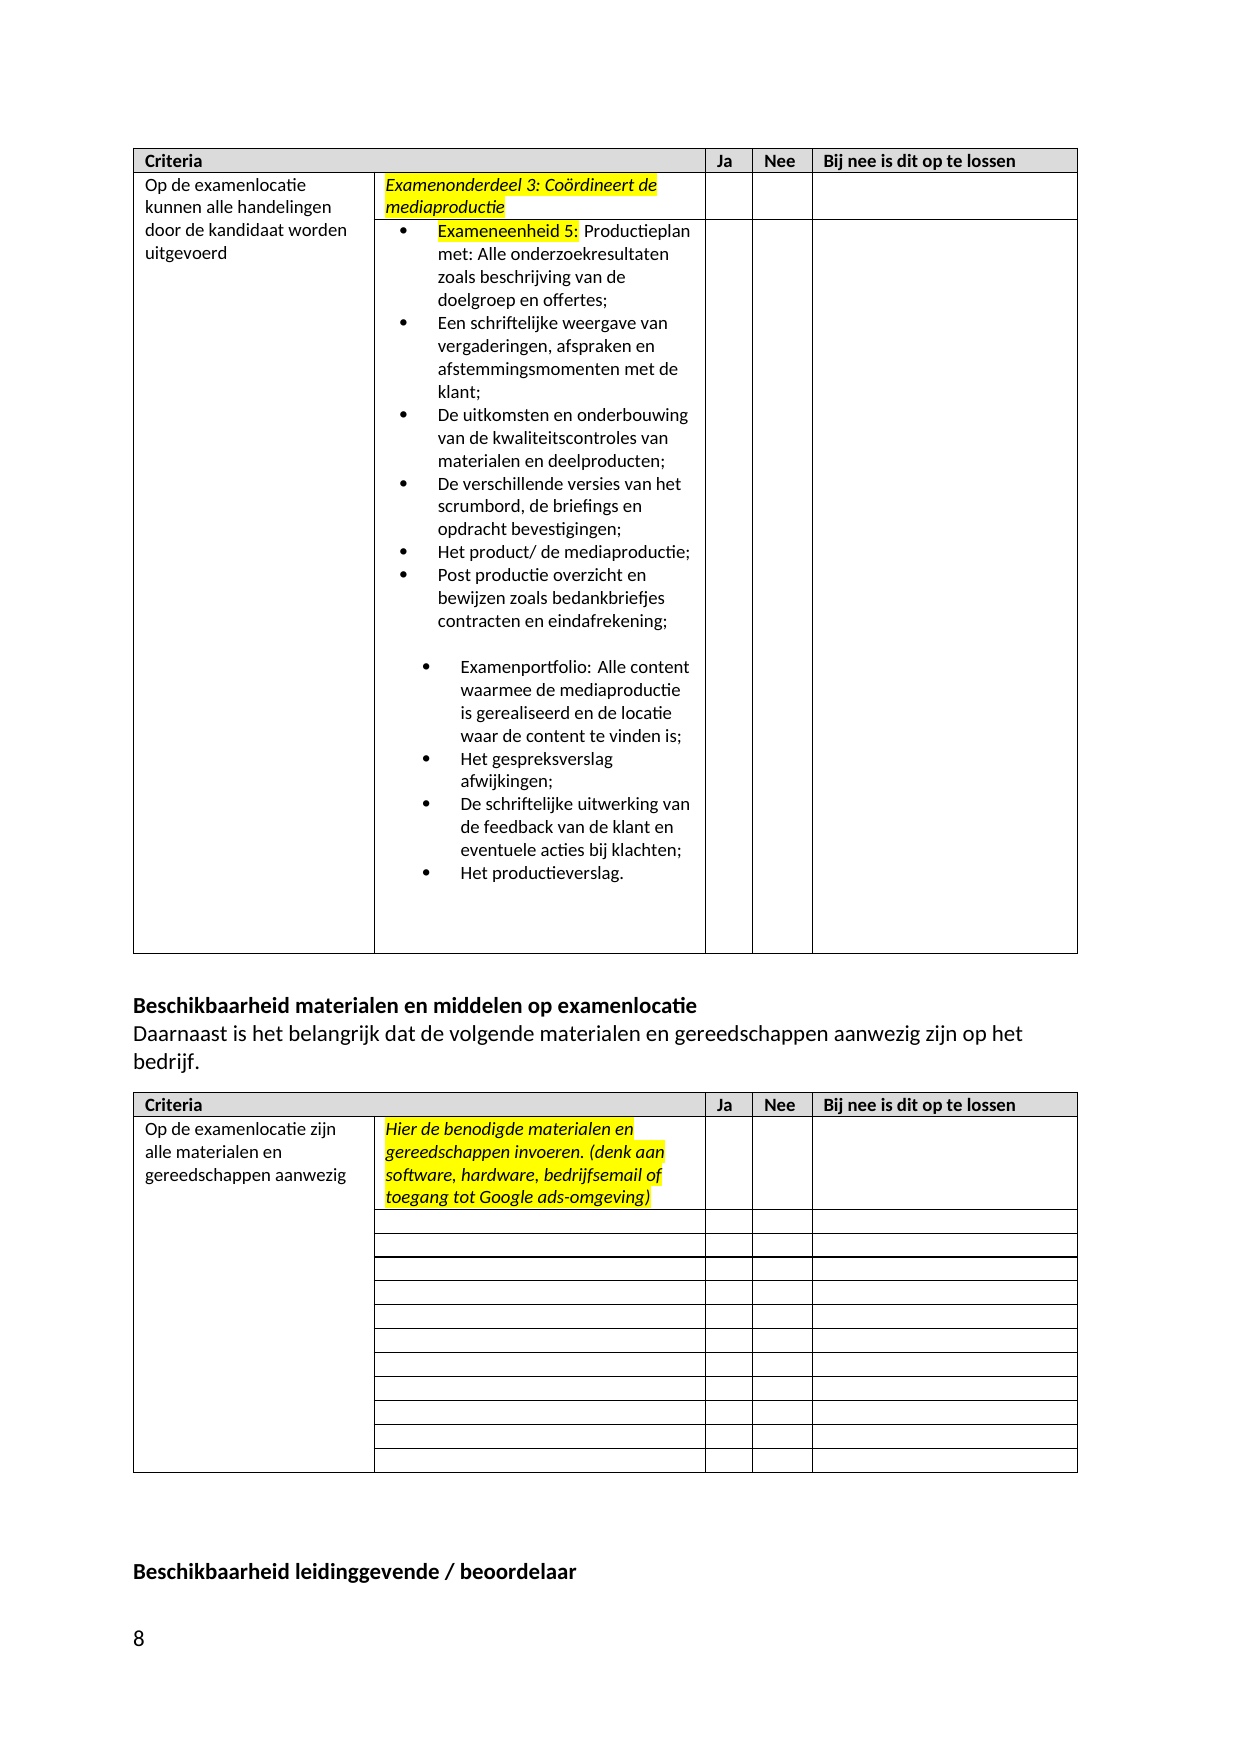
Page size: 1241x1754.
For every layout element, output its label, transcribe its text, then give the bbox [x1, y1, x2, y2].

table_cell Criteria [134, 149, 705, 172]
table_cell [706, 1377, 752, 1400]
table_cell Op de examenlocatie zijn alle materialen en gereedschappen aanwezig [134, 1117, 374, 1472]
table_cell Exameneenheid 5: Productieplan met: Alle onderzoekresultaten zoals beschrijving van de doelgroep en offertes; Een schriftelijke weergave van vergaderingen, afspraken en afstemmingsmomenten met de klant; De uitkomsten en onderbouwing van de kwaliteitscontroles van materialen en deelproducten; De verschillende versies van het scrumbord, de briefings en opdracht bevestigingen; Het product/ de mediaproductie; Post productie overzicht en bewijzen zoals bedankbriefjes contracten en eindafrekening; Examenportfolio: Alle content waarmee de mediaproductie is gerealiseerd en de locatie waar de content te vinden is; Het gespreksverslag afwijkingen; De schriftelijke uitwerking van de feedback van de klant en eventuele acties bij klachten; Het productieverslag. [375, 220, 705, 953]
table_cell [706, 1234, 752, 1256]
table_cell [813, 1117, 1077, 1208]
table_cell [813, 1305, 1077, 1328]
table_cell [753, 1258, 812, 1280]
table_cell [706, 1117, 752, 1208]
text Daarnaast is het belangrijk dat de volgende materialen en gereedschappen aanwezig zijn op het bedrijf. [133, 1019, 1092, 1075]
table_cell [753, 220, 812, 953]
table_cell [706, 1425, 752, 1448]
table_cell [706, 1258, 752, 1280]
table_cell [753, 1281, 812, 1304]
table_cell [375, 1425, 705, 1448]
table_cell [813, 1425, 1077, 1448]
table_cell [753, 1329, 812, 1352]
table_cell [753, 1234, 812, 1256]
table_cell [375, 1281, 705, 1304]
table_cell [753, 1425, 812, 1448]
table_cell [134, 173, 374, 953]
table_cell Bij nee is dit op te lossen [813, 149, 1077, 172]
table_cell [813, 1353, 1077, 1376]
table_cell [375, 1377, 705, 1400]
table_cell [813, 1234, 1077, 1256]
table_cell [706, 1353, 752, 1376]
table_cell [753, 173, 812, 218]
table_cell [375, 1329, 705, 1352]
table_cell [375, 1210, 705, 1232]
table_header Bij nee is dit op te lossen [813, 1093, 1077, 1116]
table_cell Ja [706, 149, 752, 172]
table_cell [813, 1401, 1077, 1424]
table_cell [706, 1449, 752, 1472]
table_cell [813, 1329, 1077, 1352]
table_cell [375, 1234, 705, 1256]
table_cell [706, 173, 752, 218]
table_cell [753, 1449, 812, 1472]
table_cell Nee [753, 149, 812, 172]
table_cell [813, 1258, 1077, 1280]
table_cell [375, 1353, 705, 1376]
table_cell [706, 1210, 752, 1232]
table_cell [375, 1449, 705, 1472]
table_header Criteria [134, 1093, 705, 1116]
table_header Ja [706, 1093, 752, 1116]
table_cell [813, 173, 1077, 218]
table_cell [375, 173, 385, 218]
text Beschikbaarheid leidinggevende / beoordelaar [133, 1557, 1092, 1585]
table_cell [375, 1305, 705, 1328]
table_cell [753, 1377, 812, 1400]
table_cell [706, 1305, 752, 1328]
table_cell [375, 1258, 705, 1280]
table_cell [753, 1401, 812, 1424]
table_cell [813, 1210, 1077, 1232]
table_cell [706, 220, 752, 953]
table_cell [706, 1329, 752, 1352]
table_cell [706, 1401, 752, 1424]
table_cell [753, 1305, 812, 1328]
table_header Nee [753, 1093, 812, 1116]
table_cell [753, 1353, 812, 1376]
table_cell [813, 1281, 1077, 1304]
table_cell [706, 1281, 752, 1304]
table_cell [375, 1401, 705, 1424]
text Beschikbaarheid materialen en middelen op examenlocatie [133, 991, 1092, 1019]
table_cell [753, 1210, 812, 1232]
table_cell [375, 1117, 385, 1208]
table_cell [753, 1117, 812, 1208]
table_cell [813, 1449, 1077, 1472]
table_cell [813, 1377, 1077, 1400]
table_cell [813, 220, 1077, 953]
table_cell Examenonderdeel 3: Coördineert de mediaproductie [505, 173, 705, 218]
